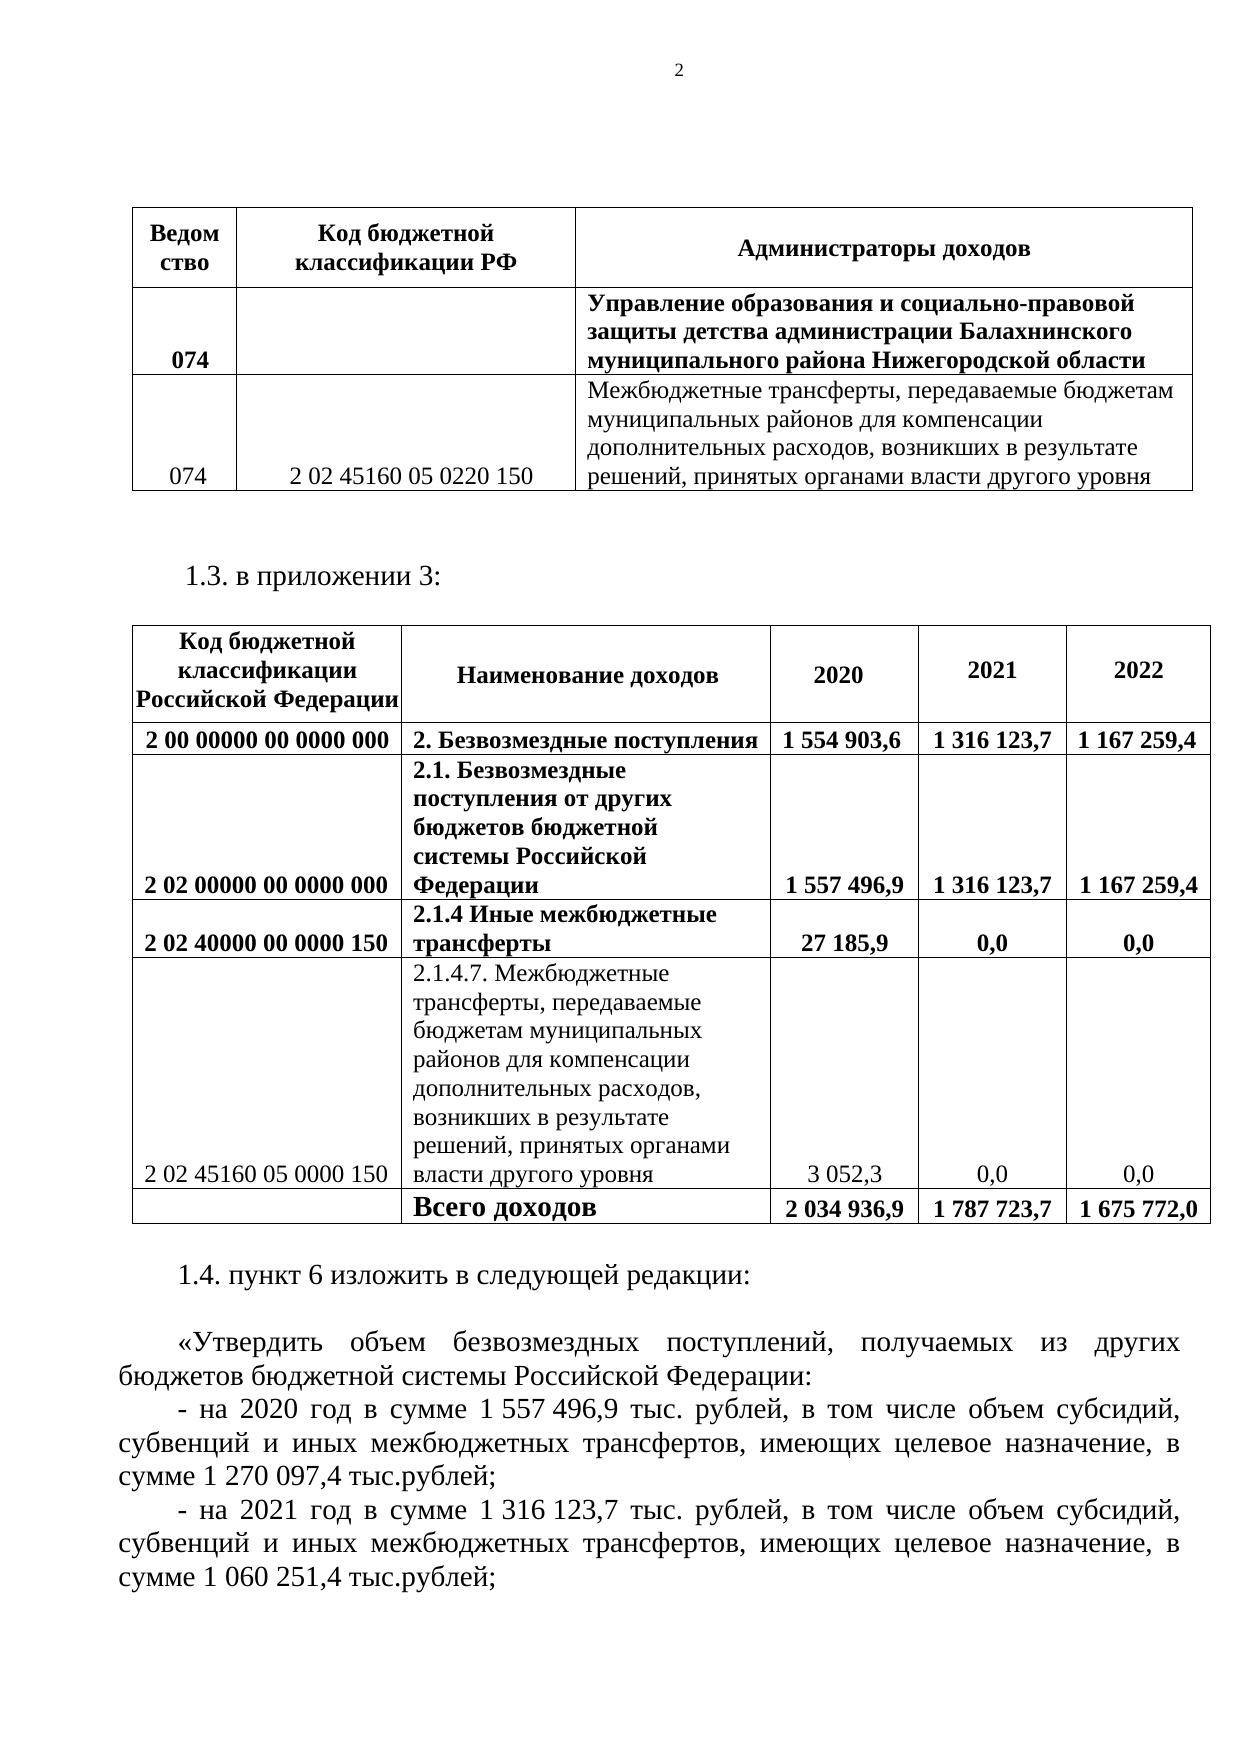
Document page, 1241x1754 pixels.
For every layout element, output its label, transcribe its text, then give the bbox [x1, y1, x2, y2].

table_header Наименование доходов [402, 626, 770, 722]
table_cell 0,0 [1067, 958, 1210, 1188]
table_header Ведомство [133, 208, 236, 287]
table_cell 2 02 00000 00 0000 000 [133, 755, 401, 898]
table_cell Межбюджетные трансферты, передаваемые бюджетам муниципальных районов для компенсации дополнительных расходов, возникших в результате решений, принятых органами власти другого уровня [576, 375, 1192, 490]
table_cell 1 787 723,7 [919, 1189, 1066, 1223]
table_cell 2.1.4 Иные межбюджетные трансферты [402, 900, 770, 957]
table_cell 2 02 45160 05 0000 150 [133, 958, 401, 1188]
table_cell 2 02 40000 00 0000 150 [133, 900, 401, 957]
text - на 2021 год в сумме 1 316 123,7 тыс. рублей, в том числе объем субсидий, субвенций и иных межбюджетных трансфертов, имеющих целевое назначение, в сумме 1 060 251,4 тыс.рублей; [118, 1492, 1181, 1593]
table_cell 1 557 496,9 [771, 755, 918, 898]
table_cell 0,0 [919, 958, 1066, 1188]
text «Утвердить объем безвозмездных поступлений, получаемых из других бюджетов бюджетной системы Российской Федерации: [118, 1324, 1181, 1391]
table_cell 1 167 259,4 [1067, 723, 1210, 754]
table_cell 2.1.4.7. Межбюджетные трансферты, передаваемые бюджетам муниципальных районов для компенсации дополнительных расходов, возникших в результате решений, принятых органами власти другого уровня [402, 958, 770, 1188]
table_header 2021 [919, 626, 1066, 722]
table_cell 0,0 [1067, 900, 1210, 957]
table_header Код бюджетной классификации Российской Федерации [133, 626, 401, 722]
table_cell Управление образования и социально-правовой защиты детства администрации Балахнинского муниципального района Нижегородской области [576, 288, 1192, 374]
table_cell 1 316 123,7 [919, 755, 1066, 898]
table_cell 074 [133, 375, 236, 490]
table_cell 1 675 772,0 [1067, 1189, 1210, 1223]
table_cell 0,0 [919, 900, 1066, 957]
table_cell 2 034 936,9 [771, 1189, 918, 1223]
table_cell 2. Безвозмездные поступления [402, 723, 770, 754]
table_header 2022 [1067, 626, 1210, 722]
table_cell Всего доходов [402, 1189, 770, 1223]
table_cell 1 554 903,6 [771, 723, 918, 754]
table_cell 1 167 259,4 [1067, 755, 1210, 898]
table_cell [237, 288, 575, 374]
table_cell 2 02 45160 05 0220 150 [237, 375, 575, 490]
table_header 2020 [771, 626, 918, 722]
table_cell 2.1. Безвозмездные поступления от других бюджетов бюджетной системы Российской Федерации [402, 755, 770, 898]
table_header Администраторы доходов [576, 208, 1192, 287]
table_header Код бюджетной классификации РФ [237, 208, 575, 287]
text 1.3. в приложении 3: [118, 558, 1181, 592]
table_cell [133, 1189, 401, 1223]
table_cell 27 185,9 [771, 900, 918, 957]
text 1.4. пункт 6 изложить в следующей редакции: [118, 1257, 1181, 1291]
table_cell 3 052,3 [771, 958, 918, 1188]
table_cell 074 [133, 288, 236, 374]
table_cell 2 00 00000 00 0000 000 [133, 723, 401, 754]
table_cell 1 316 123,7 [919, 723, 1066, 754]
text - на 2020 год в сумме 1 557 496,9 тыс. рублей, в том числе объем субсидий, субвенций и иных межбюджетных трансфертов, имеющих целевое назначение, в сумме 1 270 097,4 тыс.рублей; [118, 1391, 1181, 1492]
